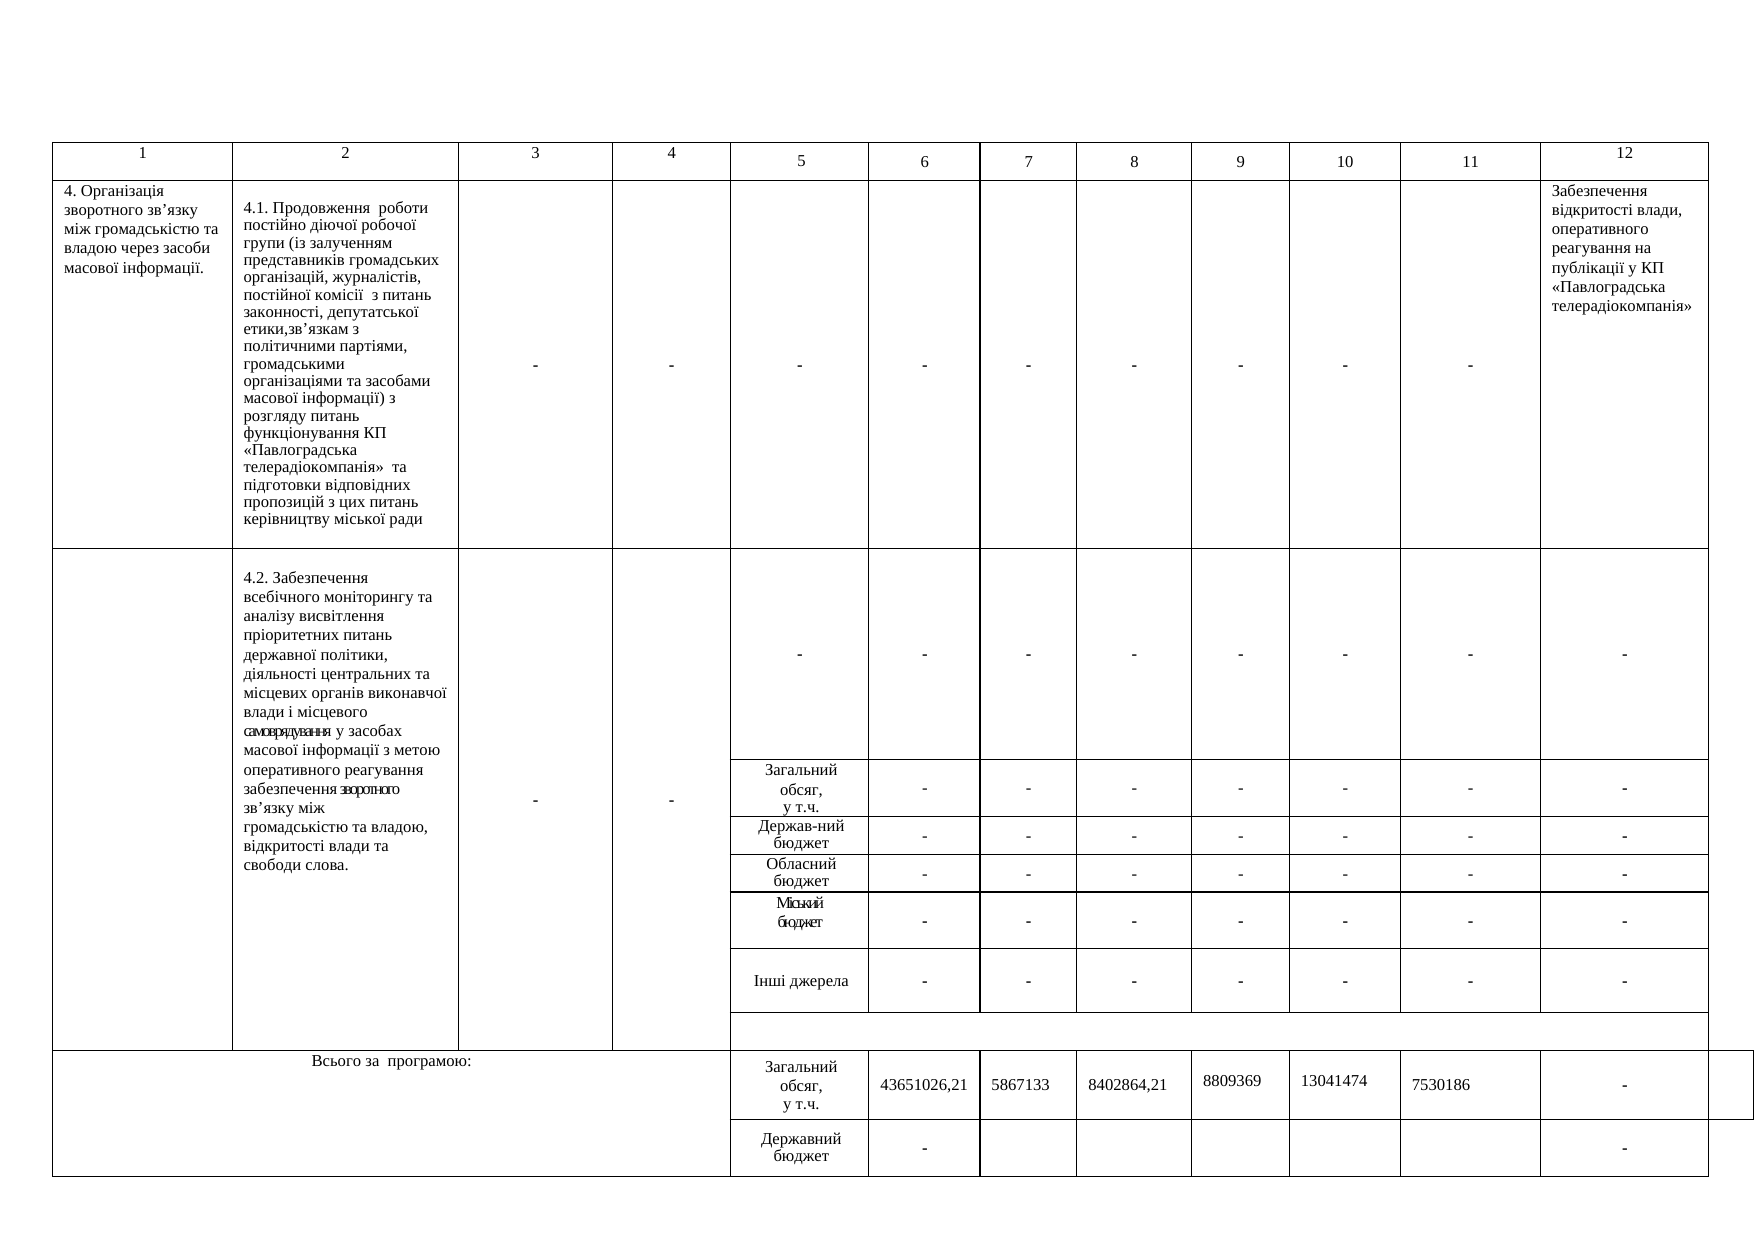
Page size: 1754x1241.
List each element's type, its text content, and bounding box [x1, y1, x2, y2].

table_cell - [1290, 760, 1400, 816]
table_cell Загальний обсяг, у т.ч. [731, 1051, 868, 1118]
table_cell [731, 1013, 1708, 1050]
table_header 6 [869, 143, 979, 180]
table_cell [1401, 1120, 1540, 1176]
table_cell - [1541, 1120, 1708, 1176]
table_cell - [1401, 549, 1540, 759]
table_cell - [869, 893, 979, 948]
table_cell - [1709, 1051, 1753, 1118]
table_cell - [459, 549, 612, 1050]
table_header 4 [613, 143, 730, 180]
table_cell - [869, 760, 979, 816]
table_cell - [1192, 893, 1289, 948]
table_cell 4.1. Продовження роботи постійно діючої робочої групи (із залученням представників громадських організацій, журналістів, постійної комісії з питань законності, депутатської етики,зв’язкам з політичними партіями, громадськими організаціями та засобами масової інформації) з розгляду питань функціонування КП «Павлоградська телерадіокомпанія» та підготовки відповідних пропозицій з цих питань керівництву міської ради [233, 181, 458, 547]
table_cell - [1290, 181, 1400, 547]
table_header 11 [1401, 143, 1540, 180]
table_cell - [981, 855, 1076, 891]
table_cell 7530186 [1401, 1051, 1540, 1118]
table_cell Всього за програмою: [53, 1051, 730, 1176]
table_header 1 [53, 143, 232, 180]
table_cell - [1192, 855, 1289, 891]
table_cell Обласний бюджет [731, 855, 868, 891]
table_cell - [1192, 760, 1289, 816]
table_cell - [1401, 181, 1540, 547]
table_cell Інші джерела [731, 949, 868, 1012]
table_cell - [1077, 181, 1191, 547]
table_cell 43651026,21 [869, 1051, 979, 1118]
table_cell Державний бюджет [731, 1120, 868, 1176]
table_cell - [1077, 855, 1191, 891]
table_cell Міський бюджет [731, 893, 868, 948]
table_cell 5867133 [981, 1051, 1076, 1118]
table_cell [53, 549, 232, 1050]
table_cell [1192, 1120, 1289, 1176]
table_cell - [981, 549, 1076, 759]
table_header 5 [731, 143, 868, 180]
table_cell - [981, 817, 1076, 853]
table_cell [1290, 1120, 1400, 1176]
table_header 12 [1541, 143, 1708, 180]
table_cell Забезпечення відкритості влади, оперативного реагування на публікації у КП «Павлоградська телерадіокомпанія» [1541, 181, 1708, 547]
table_cell - [1541, 1051, 1708, 1118]
table_cell - [1290, 855, 1400, 891]
table_cell - [1541, 817, 1708, 853]
table_cell - [1077, 893, 1191, 948]
table_header 8 [1077, 143, 1191, 180]
table_cell - [731, 181, 868, 547]
table_cell - [459, 181, 612, 547]
table_cell - [869, 949, 979, 1012]
table_cell - [1541, 893, 1708, 948]
table_header 3 [459, 143, 612, 180]
table_cell - [1541, 760, 1708, 816]
table_cell - [1401, 949, 1540, 1012]
table_header 10 [1290, 143, 1400, 180]
table_cell - [1401, 893, 1540, 948]
table_cell [981, 1120, 1076, 1176]
table_cell 13041474 [1290, 1051, 1400, 1118]
table_cell - [1192, 949, 1289, 1012]
table_cell - [1077, 817, 1191, 853]
table_cell Загальний обсяг, у т.ч. [731, 760, 868, 816]
table_cell - [981, 181, 1076, 547]
table_cell - [869, 181, 979, 547]
table_cell - [869, 1120, 979, 1176]
table_cell - [1077, 760, 1191, 816]
table_cell - [1541, 949, 1708, 1012]
table_cell 8402864,21 [1077, 1051, 1191, 1118]
table_cell - [981, 893, 1076, 948]
table_cell - [1290, 893, 1400, 948]
table_header 9 [1192, 143, 1289, 180]
table_cell 8809369 [1192, 1051, 1289, 1118]
table_cell - [1290, 817, 1400, 853]
table_cell - [1541, 549, 1708, 759]
table_cell - [731, 549, 868, 759]
table_cell - [981, 949, 1076, 1012]
table_cell - [869, 855, 979, 891]
table_cell - [869, 817, 979, 853]
table_header 7 [981, 143, 1076, 180]
table_cell - [1192, 549, 1289, 759]
table_cell - [869, 549, 979, 759]
table_header 2 [233, 143, 458, 180]
table_cell - [1077, 949, 1191, 1012]
table_cell 4. Організація зворотного зв’язку між громадськістю та владою через засоби масової інформації. [53, 181, 232, 547]
table_cell - [1290, 949, 1400, 1012]
table_cell - [1192, 181, 1289, 547]
table_cell Держав-ний бюджет [731, 817, 868, 853]
table_cell - [613, 181, 730, 547]
table_cell - [1401, 760, 1540, 816]
table_cell - [1541, 855, 1708, 891]
table_cell - [1401, 855, 1540, 891]
table_cell - [1192, 817, 1289, 853]
table_cell 4.2. Забезпечення всебічного моніторингу та аналізу висвітлення пріоритетних питань державної політики, діяльності центральних та місцевих органів виконавчої влади і місцевого самоврядування у засобах масової інформації з метою оперативного реагування забезпечення зворотного зв’язку між громадськістю та владою, відкритості влади та свободи слова. [233, 549, 458, 1050]
table_cell [1077, 1120, 1191, 1176]
table_cell - [613, 549, 730, 1050]
table_cell - [981, 760, 1076, 816]
table_cell - [1077, 549, 1191, 759]
table_cell - [1401, 817, 1540, 853]
table_cell - [1290, 549, 1400, 759]
